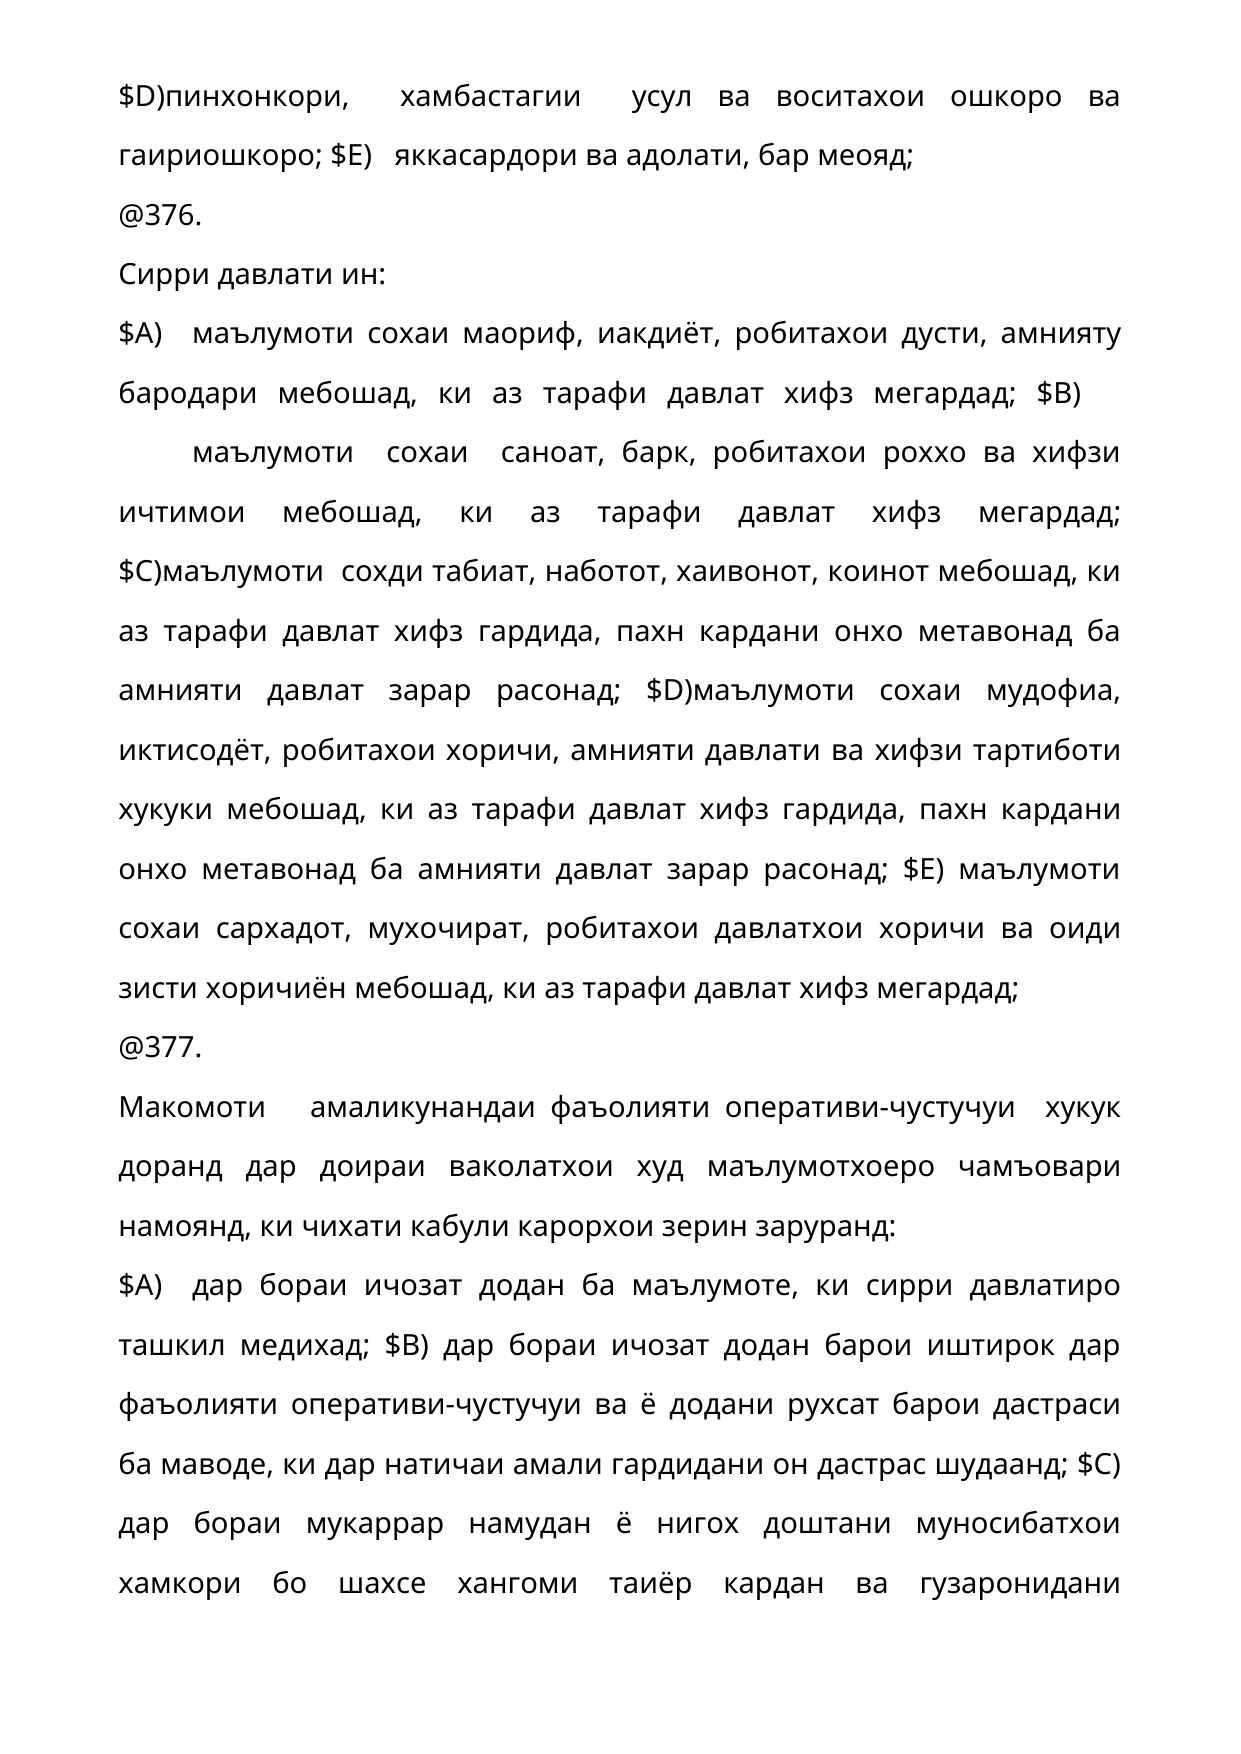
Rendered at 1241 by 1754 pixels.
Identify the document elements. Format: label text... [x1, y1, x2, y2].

text @377. [118, 1027, 1122, 1066]
text @376. [118, 194, 1122, 233]
text Макомоти амаликунандаи фаъолияти оперативи-чустучуи хукук доранд дар доираи ваколатхои худ маълумотхоеро чамъовари намоянд, ки чихати кабули карорхои зерин заруранд: [118, 1086, 1122, 1245]
text Сирри давлати ин: [118, 253, 1122, 293]
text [118, 1264, 1122, 1602]
text $A) маълумоти сохаи маориф, иакдиёт, робитахои дусти, амнияту бародари мебошад, ки аз тарафи давлат хифз мегардад; $B) маълумоти сохаи саноат, барк, робитахои роххо ва хифзи ичтимои мебошад, ки аз тарафи давлат хифз мегардад; $C)маълумоти сохди табиат, наботот, хаивонот, коинот мебошад, ки аз тарафи давлат хифз гардида, пахн кардани онхо метавонад ба амнияти давлат зарар расонад; $D)маълумоти сохаи мудофиа, иктисодёт, робитахои хоричи, амнияти давлати ва хифзи тартиботи хукуки мебошад, ки аз тарафи давлат хифз гардида, пахн кардани онхо метавонад ба амнияти давлат зарар расонад; $Е) маълумоти сохаи сархадот, мухочират, робитахои давлатхои хоричи ва оиди зисти хоричиён мебошад, ки аз тарафи давлат хифз мегардад; [118, 313, 1122, 1007]
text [118, 75, 1122, 174]
